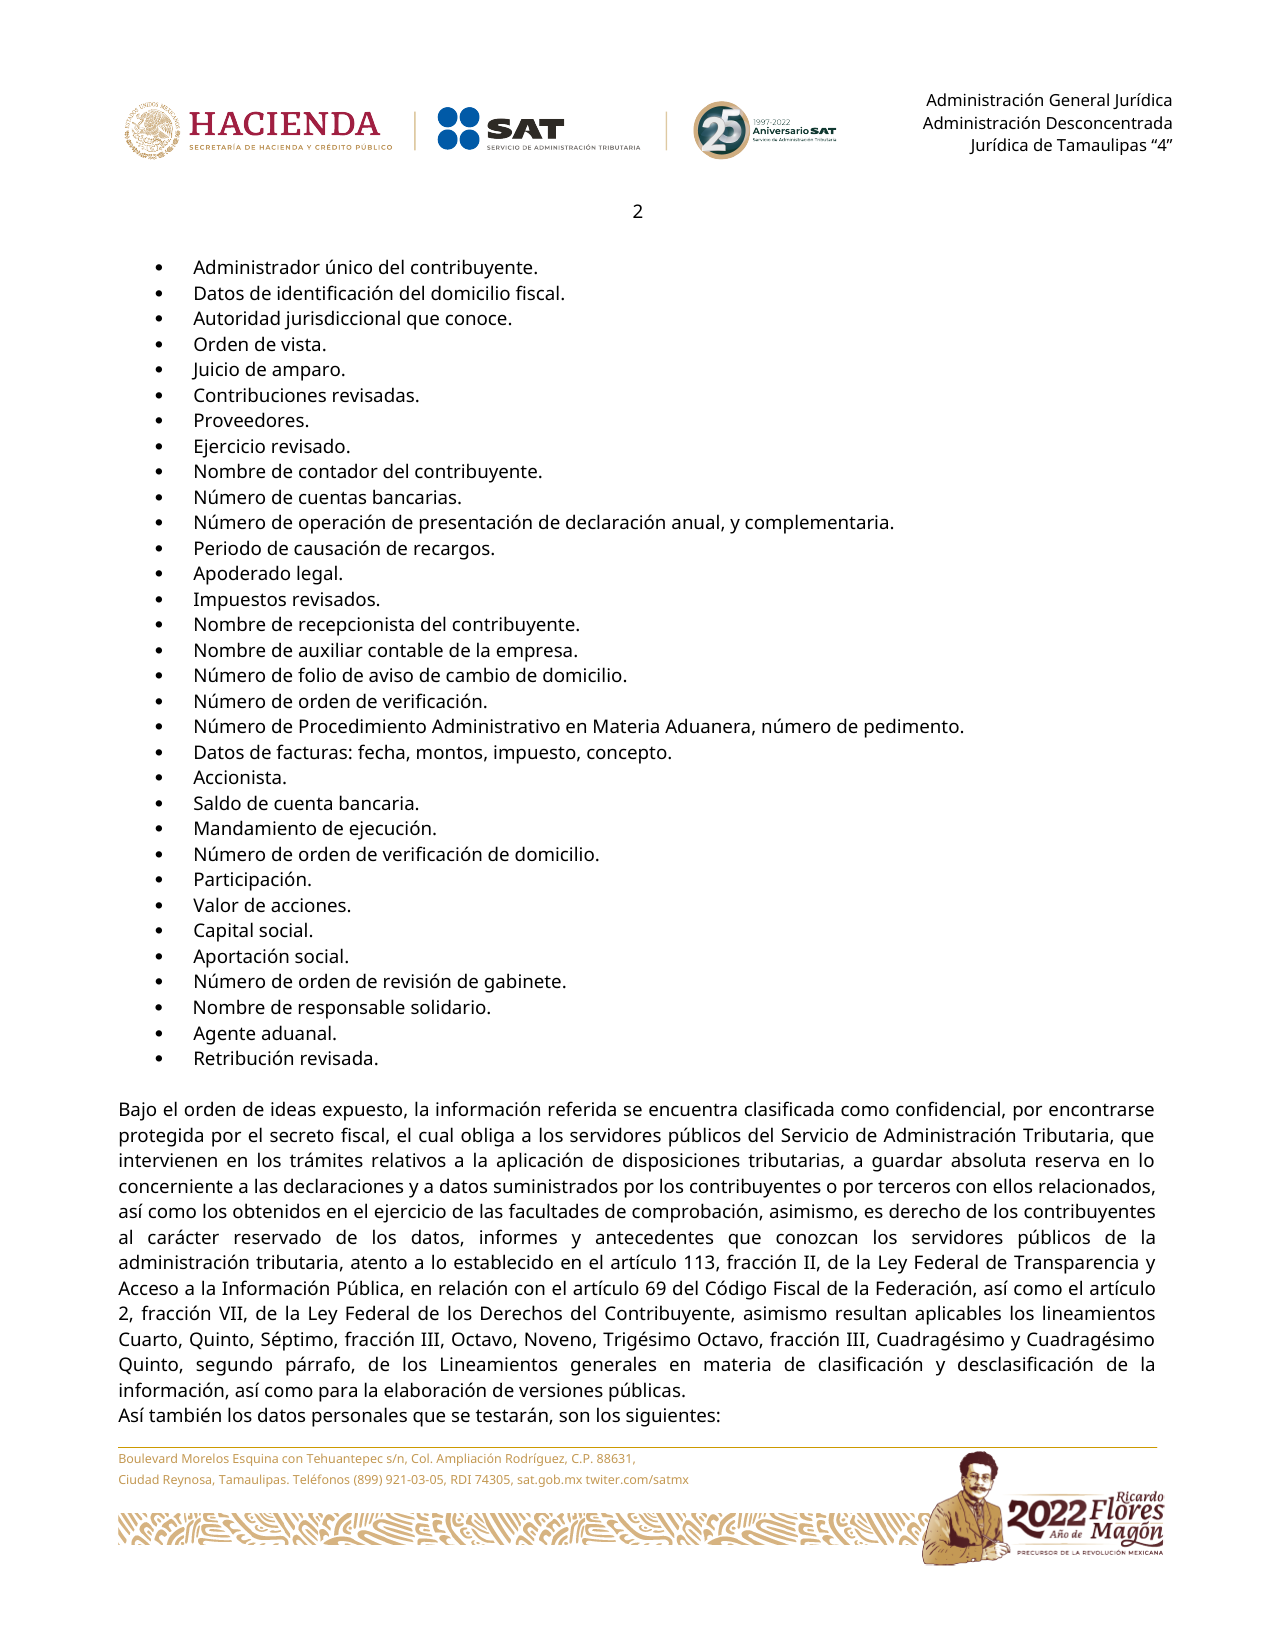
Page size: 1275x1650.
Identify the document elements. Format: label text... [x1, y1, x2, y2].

list Agente aduanal. [156, 1020, 1157, 1045]
list Número de Procedimiento Administrativo en Materia Aduanera, número de pedimento. [156, 714, 1157, 739]
list Administrador único del contribuyente. [156, 254, 1157, 280]
list Mandamiento de ejecución. [156, 816, 1157, 841]
list Datos de identificación del domicilio fiscal. [156, 280, 1157, 305]
list Ejercicio revisado. [156, 433, 1157, 458]
list Orden de vista. [156, 331, 1157, 356]
list Nombre de auxiliar contable de la empresa. [156, 637, 1157, 663]
list Nombre de recepcionista del contribuyente. [156, 612, 1157, 637]
list Valor de acciones. [156, 892, 1157, 918]
list Saldo de cuenta bancaria. [156, 790, 1157, 816]
list Aportación social. [156, 943, 1157, 969]
list Número de operación de presentación de declaración anual, y complementaria. [156, 509, 1157, 535]
text Así también los datos personales que se testarán, son los siguientes: [118, 1403, 1157, 1428]
list Número de folio de aviso de cambio de domicilio. [156, 663, 1157, 688]
text Bajo el orden de ideas expuesto, la información referida se encuentra clasificada como confidencial, por encontrarse protegida por el secreto fiscal, el cual obliga a los servidores públicos del Servicio de Administración Tributaria, que intervienen en los trámites relativos a la aplicación de disposiciones tributarias, a guardar absoluta reserva en lo concerniente a las declaraciones y a datos suministrados por los contribuyentes o por terceros con ellos relacionados, así como los obtenidos en el ejercicio de las facultades de comprobación, asimismo, es derecho de los contribuyentes al carácter reservado de los datos, informes y antecedentes que conozcan los servidores públicos de la administración tributaria, atento a lo establecido en el artículo 113, fracción II, de la Ley Federal de Transparencia y Acceso a la Información Pública, en relación con el artículo 69 del Código Fiscal de la Federación, así como el artículo 2, fracción VII, de la Ley Federal de los Derechos del Contribuyente, asimismo resultan aplicables los lineamientos Cuarto, Quinto, Séptimo, fracción III, Octavo, Noveno, Trigésimo Octavo, fracción III, Cuadragésimo y Cuadragésimo Quinto, segundo párrafo, de los Lineamientos generales en materia de clasificación y desclasificación de la información, así como para la elaboración de versiones públicas. [118, 1096, 1157, 1403]
list Número de cuentas bancarias. [156, 484, 1157, 509]
list Número de orden de revisión de gabinete. [156, 969, 1157, 994]
list Participación. [156, 867, 1157, 892]
list Apoderado legal. [156, 561, 1157, 586]
list Juicio de amparo. [156, 356, 1157, 382]
list Accionista. [156, 765, 1157, 790]
list Nombre de responsable solidario. [155, 994, 1157, 1020]
list Número de orden de verificación de domicilio. [156, 841, 1157, 867]
list Capital social. [156, 918, 1157, 943]
list Número de orden de verificación. [156, 688, 1157, 714]
picture [102, 88, 861, 173]
list Proveedores. [156, 407, 1157, 433]
list Impuestos revisados. [156, 586, 1157, 612]
list Periodo de causación de recargos. [156, 535, 1157, 561]
list Datos de facturas: fecha, montos, impuesto, concepto. [156, 739, 1157, 765]
picture [118, 1447, 1169, 1567]
list Contribuciones revisadas. [156, 382, 1157, 407]
list Retribución revisada. [156, 1045, 1157, 1071]
list Autoridad jurisdiccional que conoce. [156, 305, 1157, 331]
list Nombre de contador del contribuyente. [156, 458, 1157, 484]
